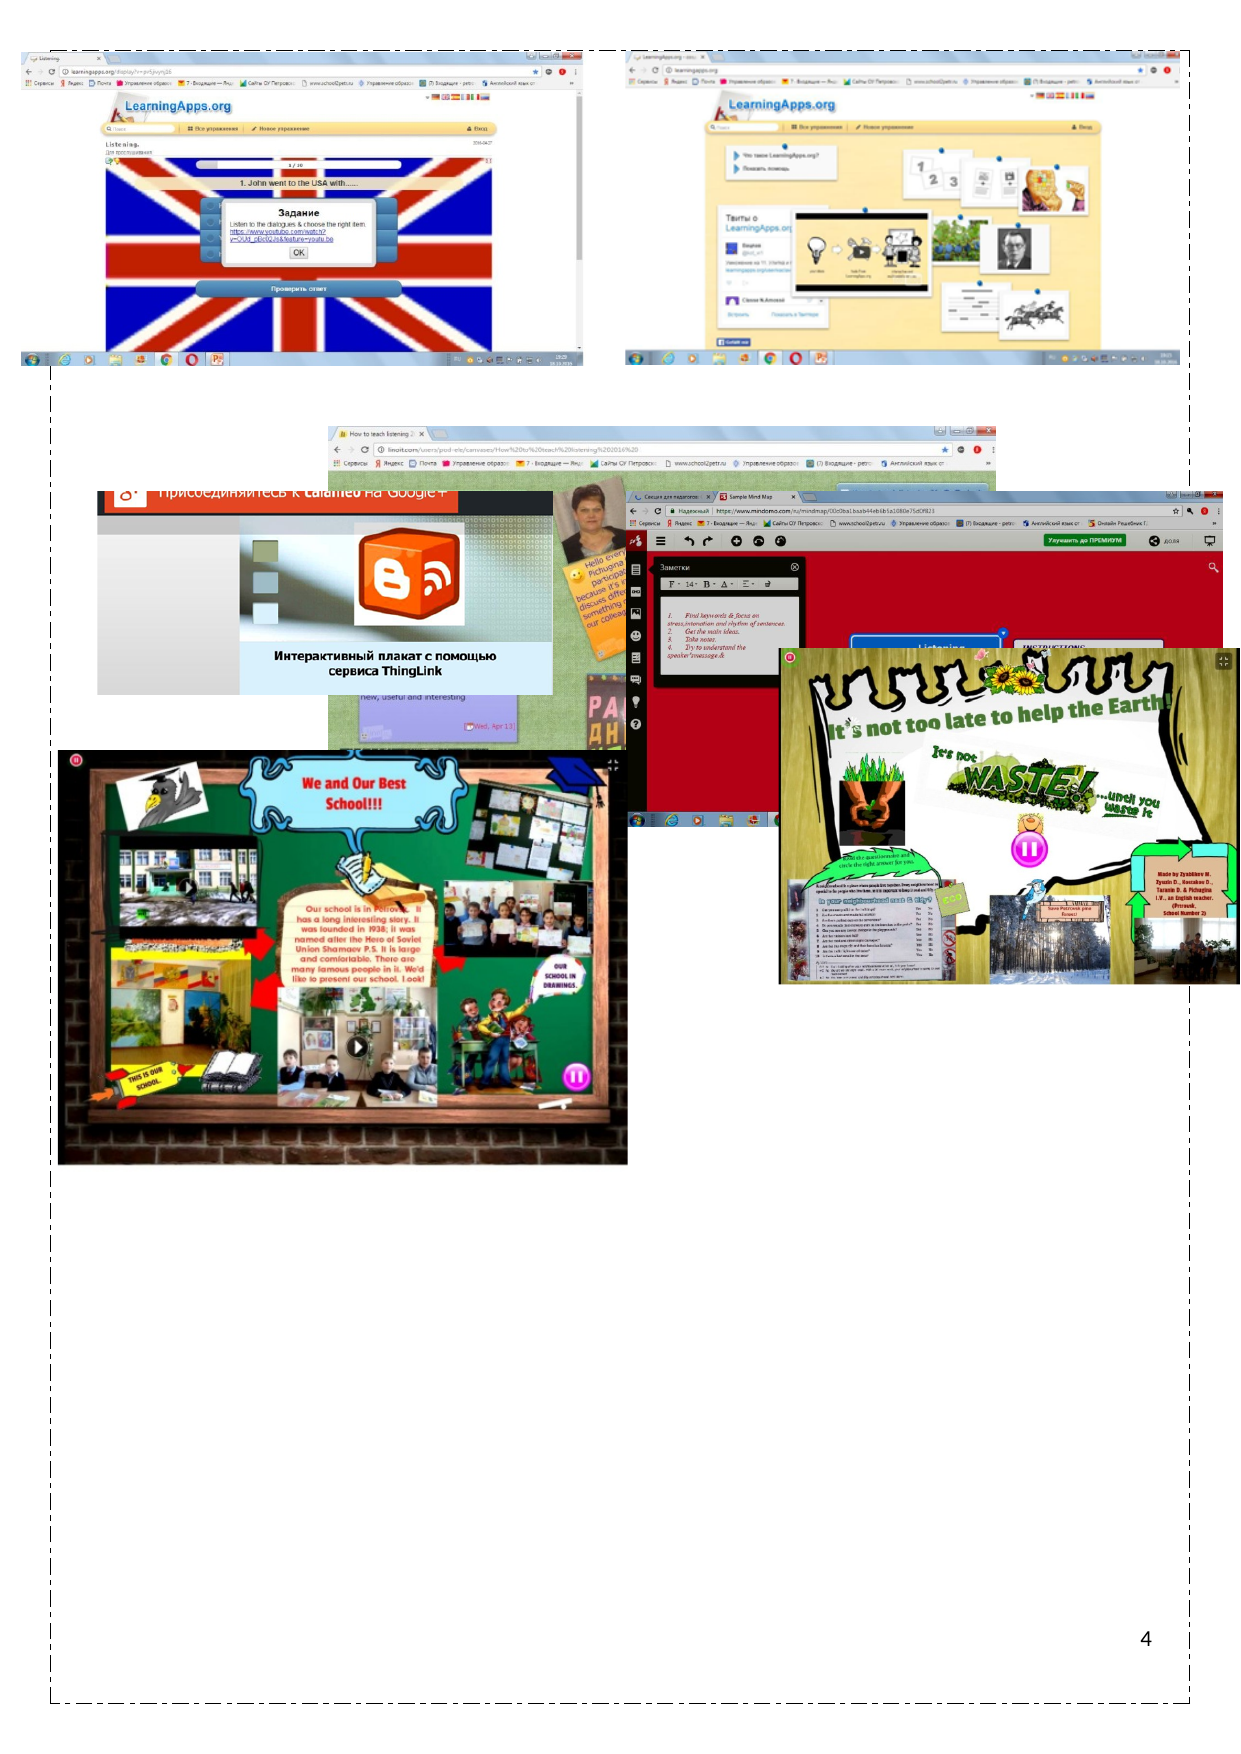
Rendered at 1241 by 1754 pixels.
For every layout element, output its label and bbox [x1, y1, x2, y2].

picture [21, 52, 587, 366]
picture [625, 51, 1180, 365]
picture [57, 426, 1240, 1173]
